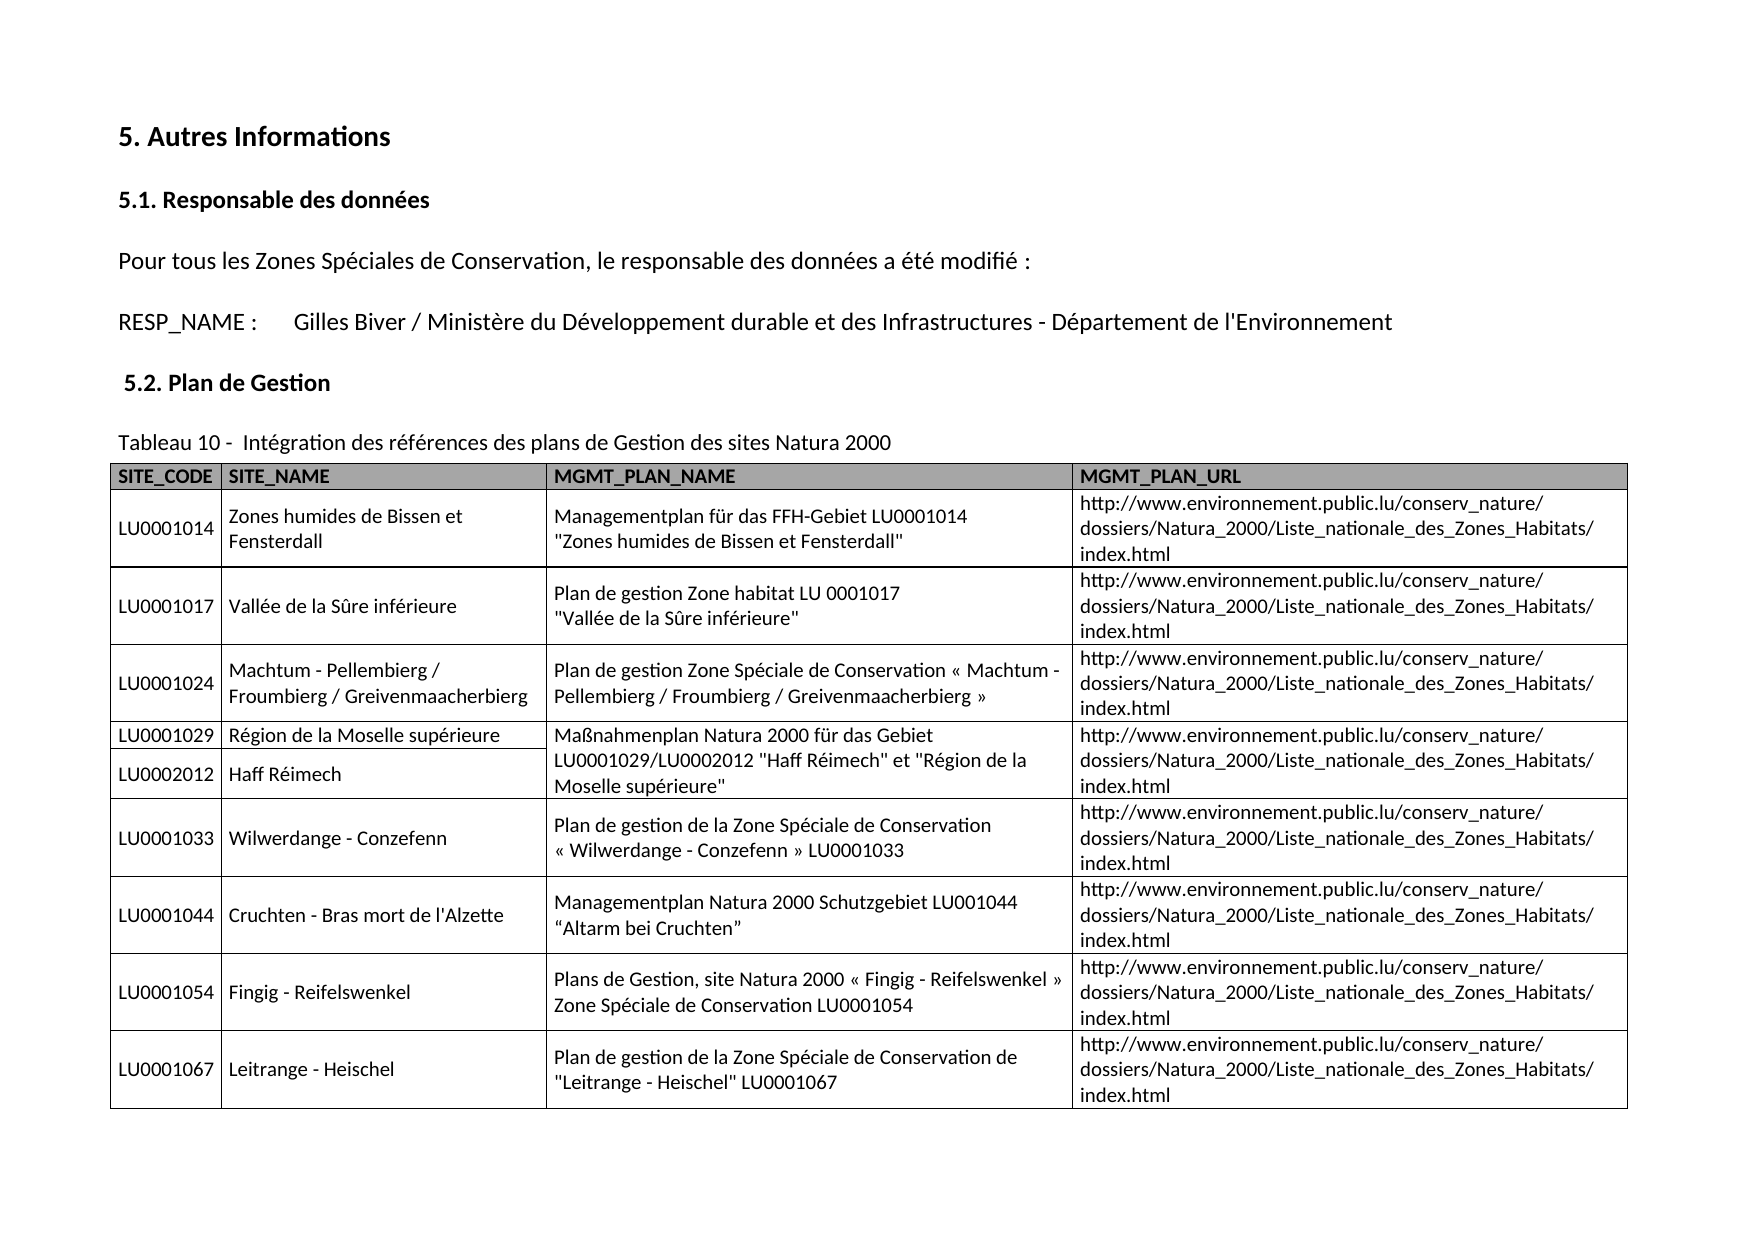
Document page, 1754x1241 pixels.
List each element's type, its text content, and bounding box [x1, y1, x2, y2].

table_cell Haff Réimech [222, 749, 546, 798]
table_header SITE_CODE [111, 464, 221, 489]
table_header MGMT_PLAN_URL [1073, 464, 1627, 489]
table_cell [1073, 1031, 1627, 1107]
table_cell LU0002012 [111, 749, 221, 798]
table_cell http://www.environnement.public.lu/conserv_nature/dossiers/Natura_2000/Liste_nationale_des_Zones_Habitats/index.html [1073, 568, 1627, 644]
text 5.1. Responsable des données [118, 184, 1636, 215]
table_cell LU0001067 [111, 1031, 221, 1107]
table_cell LU0001017 [111, 568, 221, 644]
table_cell LU0001054 [111, 954, 221, 1030]
table_cell LU0001044 [111, 877, 221, 953]
table_cell http://www.environnement.public.lu/conserv_nature/dossiers/Natura_2000/Liste_nationale_des_Zones_Habitats/index.html [1073, 490, 1627, 566]
text 5. Autres Informations [118, 118, 1636, 154]
table_cell Managementplan Natura 2000 Schutzgebiet LU001044 “Altarm bei Cruchten” [547, 877, 1072, 953]
table_cell Maßnahmenplan Natura 2000 für das Gebiet LU0001029/LU0002012 "Haff Réimech" et "Région de la Moselle supérieure" [547, 722, 1072, 798]
table_cell Machtum - Pellembierg / Froumbierg / Greivenmaacherbierg [222, 645, 546, 721]
table_cell LU0001029 [111, 722, 221, 747]
table_cell LU0001033 [111, 799, 221, 876]
text Tableau 10 - Intégration des références des plans de Gestion des sites Natura 2000 [118, 428, 1636, 456]
text RESP_NAME : Gilles Biver / Ministère du Développement durable et des Infrastructures - Département de l'Environnement [118, 306, 1636, 337]
text 5.2. Plan de Gestion [118, 367, 1636, 398]
table_cell Fingig - Reifelswenkel [222, 954, 546, 1030]
table_cell Wilwerdange - Conzefenn [222, 799, 546, 876]
table_cell http://www.environnement.public.lu/conserv_nature/dossiers/Natura_2000/Liste_nationale_des_Zones_Habitats/index.html [1073, 877, 1627, 953]
table_cell Cruchten - Bras mort de l'Alzette [222, 877, 546, 953]
table_cell Plan de gestion Zone habitat LU 0001017 "Vallée de la Sûre inférieure" [547, 568, 1072, 644]
table_cell Vallée de la Sûre inférieure [222, 568, 546, 644]
table_cell LU0001024 [111, 645, 221, 721]
table_cell Leitrange - Heischel [222, 1031, 546, 1107]
table_cell Plans de Gestion, site Natura 2000 « Fingig - Reifelswenkel » Zone Spéciale de Conservation LU0001054 [547, 954, 1072, 1030]
table_cell http://www.environnement.public.lu/conserv_nature/dossiers/Natura_2000/Liste_nationale_des_Zones_Habitats/index.html [1073, 799, 1627, 876]
table_cell http://www.environnement.public.lu/conserv_nature/dossiers/Natura_2000/Liste_nationale_des_Zones_Habitats/index.html [1073, 954, 1627, 1030]
table_cell Plan de gestion de la Zone Spéciale de Conservation de "Leitrange - Heischel" LU0001067 [547, 1031, 1072, 1107]
table_header SITE_NAME [222, 464, 546, 489]
table_cell Zones humides de Bissen et Fensterdall [222, 490, 546, 566]
text Pour tous les Zones Spéciales de Conservation, le responsable des données a été modifié : [118, 245, 1636, 276]
table_cell Plan de gestion Zone Spéciale de Conservation « Machtum - Pellembierg / Froumbierg / Greivenmaacherbierg » [547, 645, 1072, 721]
table_cell LU0001014 [111, 490, 221, 566]
table_cell http://www.environnement.public.lu/conserv_nature/dossiers/Natura_2000/Liste_nationale_des_Zones_Habitats/index.html [1073, 722, 1627, 798]
table_cell Région de la Moselle supérieure [222, 722, 546, 747]
table_cell http://www.environnement.public.lu/conserv_nature/dossiers/Natura_2000/Liste_nationale_des_Zones_Habitats/index.html [1073, 645, 1627, 721]
table_cell Plan de gestion de la Zone Spéciale de Conservation « Wilwerdange - Conzefenn » LU0001033 [547, 799, 1072, 876]
table_cell Managementplan für das FFH-Gebiet LU0001014 "Zones humides de Bissen et Fensterdall" [547, 490, 1072, 566]
table_header MGMT_PLAN_NAME [547, 464, 1072, 489]
